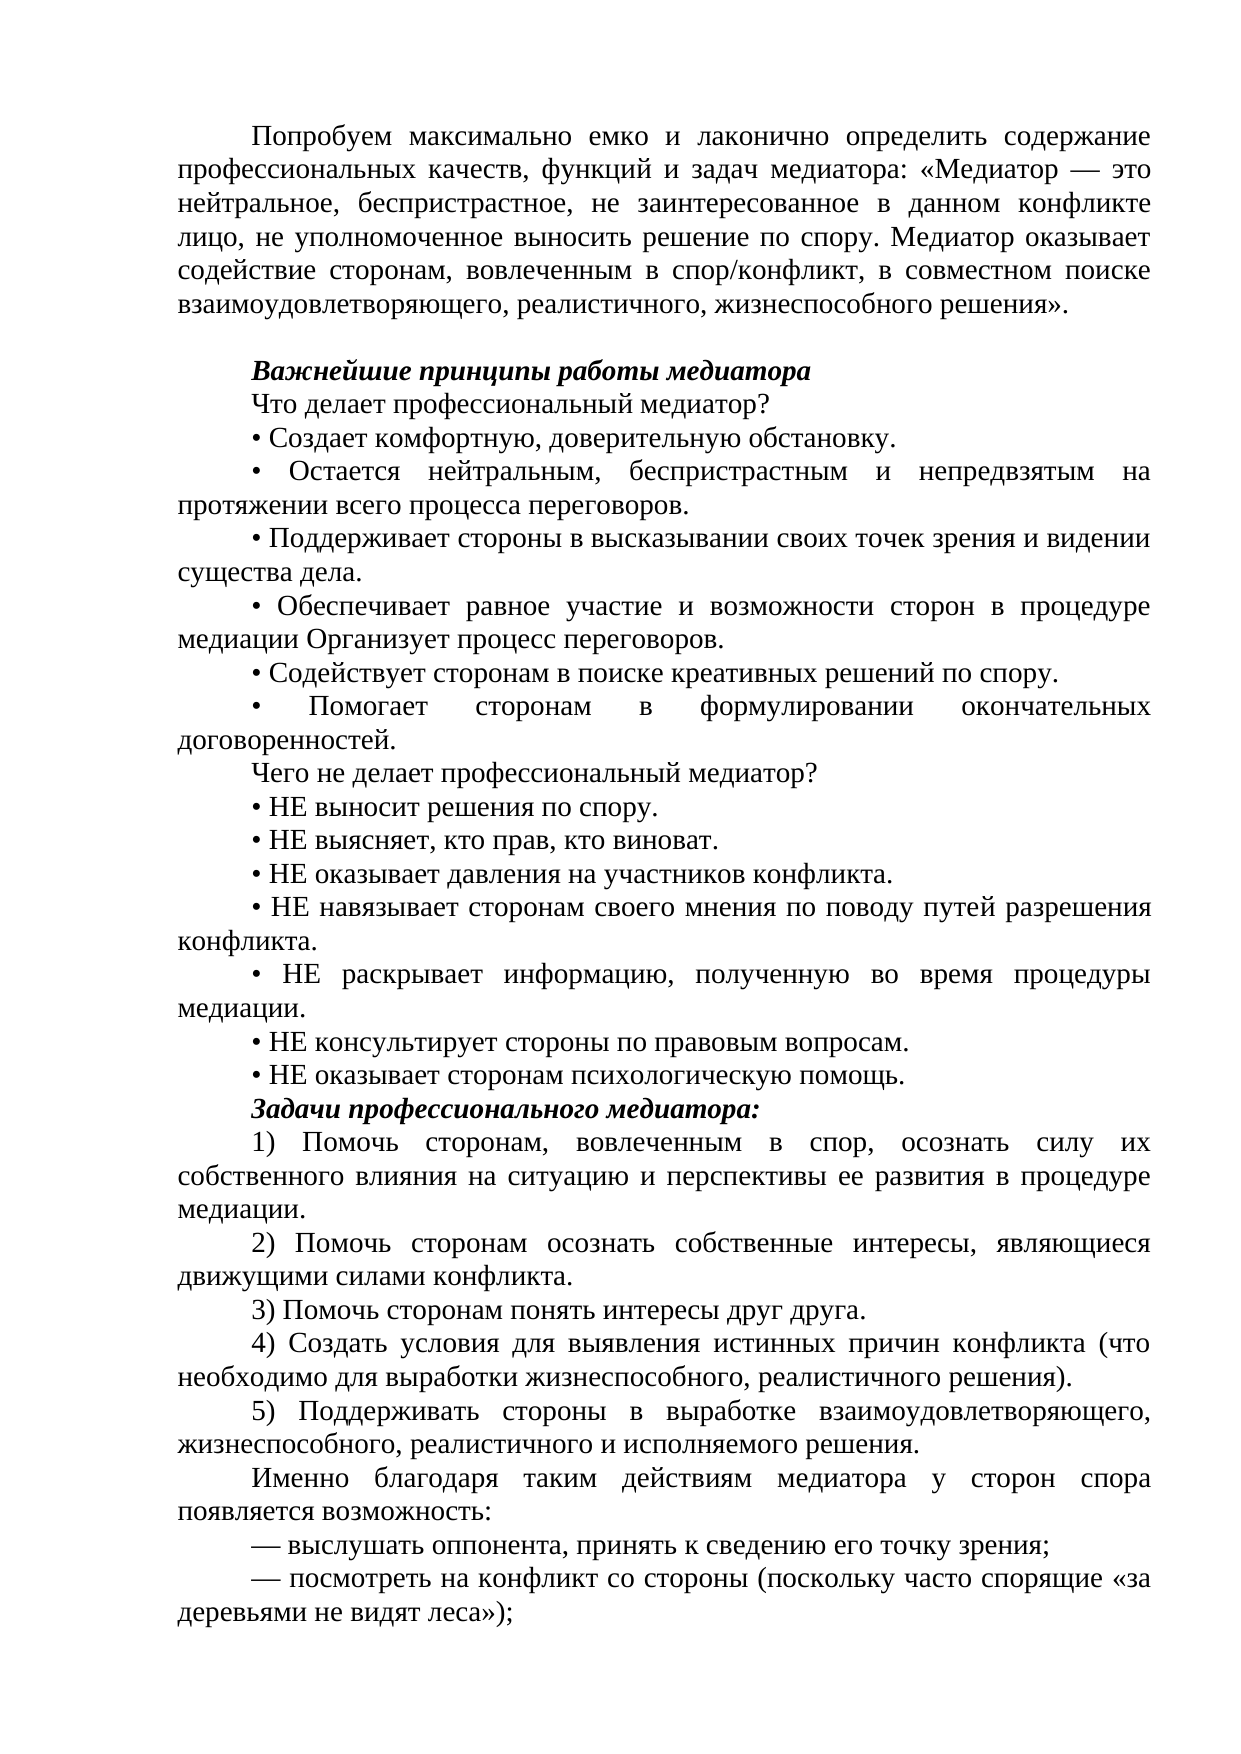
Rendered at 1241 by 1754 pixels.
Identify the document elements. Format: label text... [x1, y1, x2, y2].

text 1) Помочь сторонам, вовлеченным в спор, осознать силу их собственного влияния на ситуацию и перспективы ее развития в процедуре медиации. [177, 1124, 1152, 1225]
text — выслушать оппонента, принять к сведению его точку зрения; [177, 1527, 1152, 1560]
text • НЕ навязывает сторонам своего мнения по поводу путей разрешения конфликта. [177, 889, 1152, 957]
text • Обеспечивает равное участие и возможности сторон в процедуре медиации Организует процесс переговоров. [177, 588, 1152, 655]
text Что делает профессиональный медиатор? [177, 386, 1152, 420]
text — посмотреть на конфликт со стороны (поскольку часто спорящие «за деревьями не видят леса»); [177, 1560, 1152, 1627]
text • НЕ выясняет, кто прав, кто виноват. [177, 822, 1152, 856]
text 3) Помочь сторонам понять интересы друг друга. [177, 1292, 1152, 1326]
text Чего не делает профессиональный медиатор? [177, 755, 1152, 789]
text • НЕ выносит решения по спору. [177, 789, 1152, 822]
text • Содействует сторонам в поиске креативных решений по спору. [177, 655, 1152, 688]
text • НЕ раскрывает информацию, полученную во время процедуры медиации. [177, 957, 1152, 1024]
text • НЕ оказывает давления на участников конфликта. [177, 856, 1152, 889]
text Именно благодаря таким действиям медиатора у сторон спора появляется возможность: [177, 1460, 1152, 1527]
text Важнейшие принципы работы медиатора [177, 353, 1152, 386]
text 4) Создать условия для выявления истинных причин конфликта (что необходимо для выработки жизнеспособного, реалистичного решения). [177, 1326, 1152, 1393]
text 2) Помочь сторонам осознать собственные интересы, являющиеся движущими силами конфликта. [177, 1225, 1152, 1292]
text • Помогает сторонам в формулировании окончательных договоренностей. [177, 688, 1152, 755]
text 5) Поддерживать стороны в выработке взаимоудовлетворяющего, жизнеспособного, реалистичного и исполняемого решения. [177, 1393, 1152, 1460]
text Попробуем максимально емко и лаконично определить содержание профессиональных качеств, функций и задач медиатора: «Медиатор — это нейтральное, беспристрастное, не заинтересованное в данном конфликте лицо, не уполномоченное выносить решение по спору. Медиатор оказывает содействие сторонам, вовлеченным в спор/конфликт, в совместном поиске взаимоудовлетворяющего, реалистичного, жизнеспособного решения». [177, 118, 1152, 319]
text Задачи профессионального медиатора: [177, 1091, 1152, 1124]
text • НЕ оказывает сторонам психологическую помощь. [177, 1057, 1152, 1091]
text • Создает комфортную, доверительную обстановку. [177, 420, 1152, 453]
text • НЕ консультирует стороны по правовым вопросам. [177, 1024, 1152, 1057]
text • Остается нейтральным, беспристрастным и непредвзятым на протяжении всего процесса переговоров. [177, 453, 1152, 521]
text • Поддерживает стороны в высказывании своих точек зрения и видении существа дела. [177, 521, 1152, 588]
